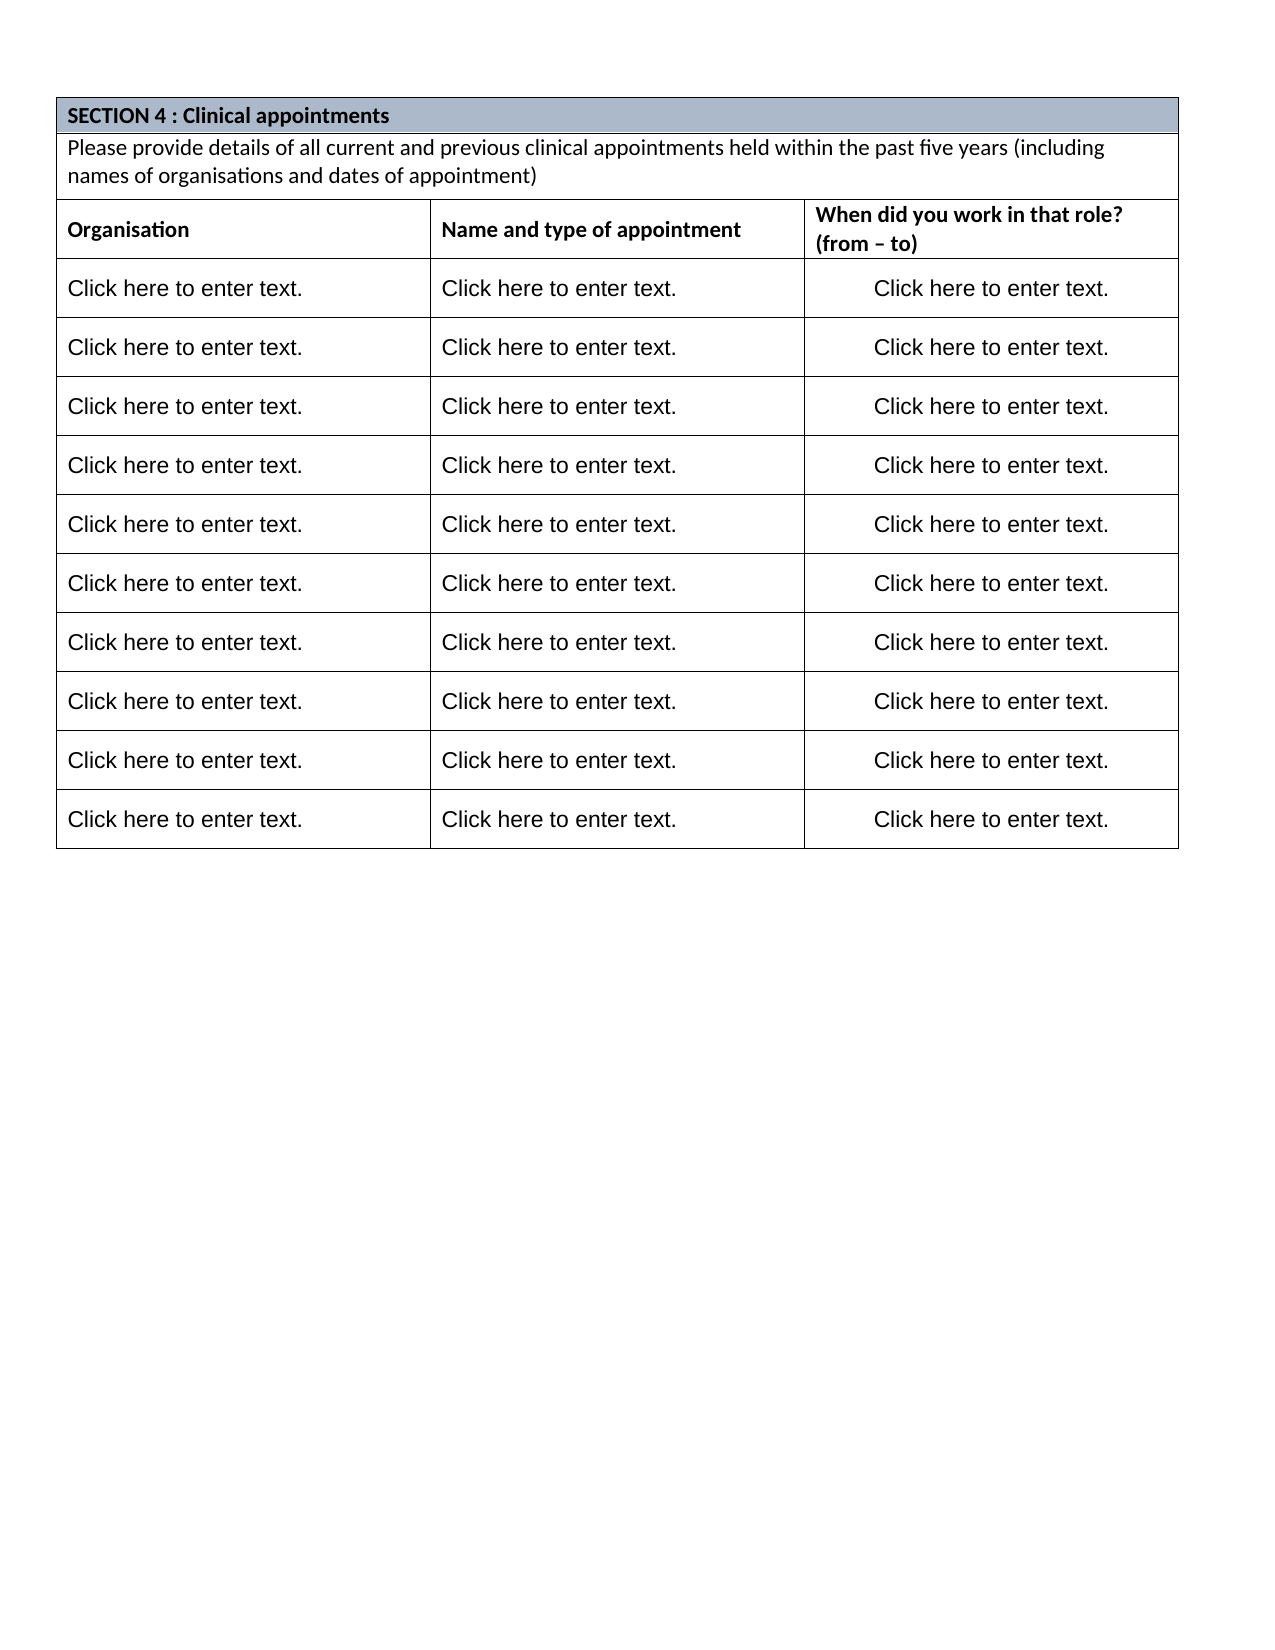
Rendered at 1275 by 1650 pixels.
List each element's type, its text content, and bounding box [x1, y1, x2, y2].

table_header SECTION 4 : Clinical appointments [57, 98, 1178, 132]
table_cell Name and type of appointment [431, 200, 804, 258]
table_cell Please provide details of all current and previous clinical appointments held within the past five years (including names of organisations and dates of appointment) [57, 134, 1178, 199]
table_cell Organisation [57, 200, 430, 258]
table_cell When did you work in that role? (from – to) [805, 200, 1178, 258]
